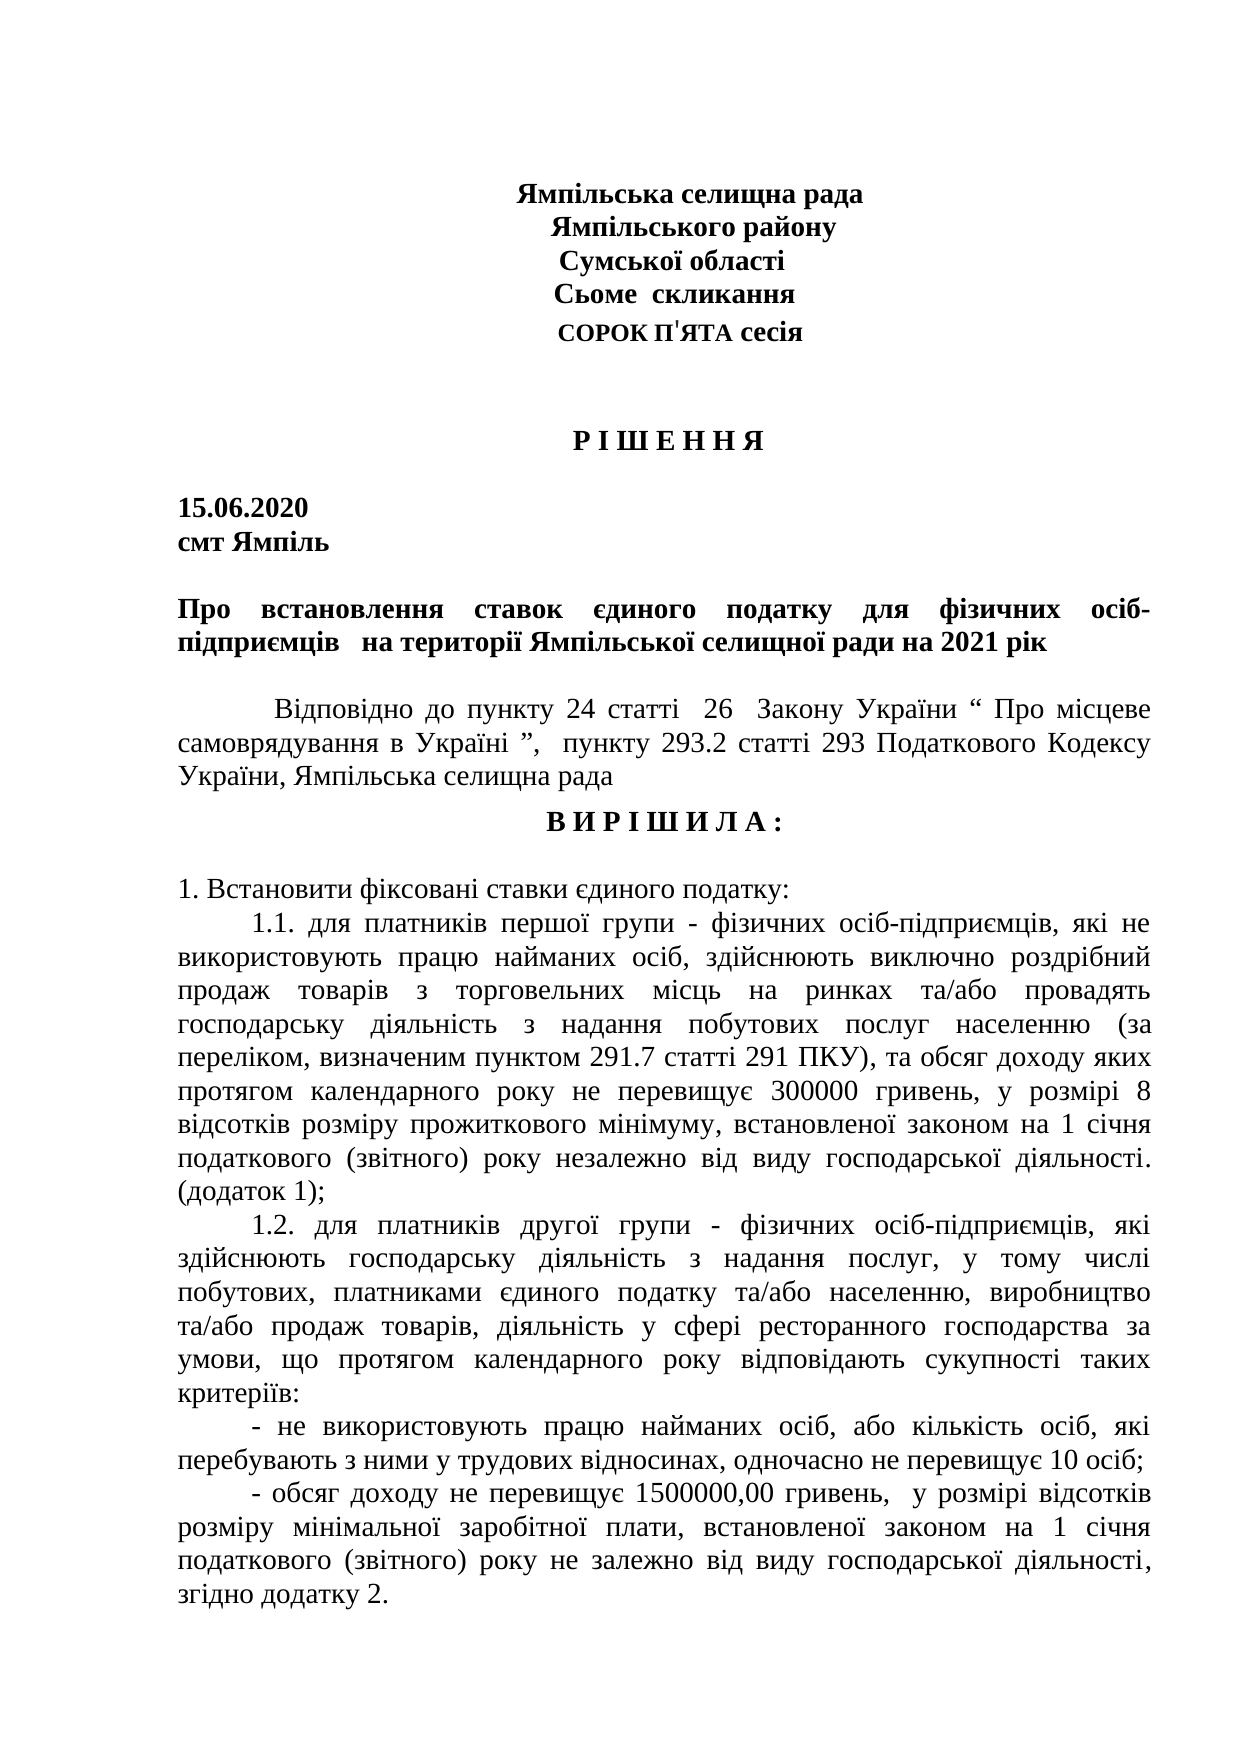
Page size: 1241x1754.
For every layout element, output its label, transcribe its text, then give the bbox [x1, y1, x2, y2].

text 1. Встановити фіксовані ставки єдиного податку: [177, 872, 1152, 905]
text Р І Ш Е Н Н Я [177, 423, 1152, 457]
text Ямпільська селищна рада [177, 176, 1152, 209]
text - не використовують працю найманих осіб, або кількість осіб, які перебувають з ними у трудових відносинах, одночасно не перевищує 10 осіб; [177, 1408, 1152, 1475]
text 1.1. для платників першої групи - фізичних осіб-підприємців, які не використовують працю найманих осіб, здійснюють виключно роздрібний продаж товарів з торговельних місць на ринках та/або провадять господарську діяльність з надання побутових послуг населенню (за переліком, визначеним пунктом 291.7 статті 291 ПКУ), та обсяг доходу яких протягом календарного року не перевищує 300000 гривень, у розмірі 8 відсотків розміру прожиткового мінімуму, встановленої законом на 1 січня податкового (звітного) року незалежно від виду господарської діяльності. (додаток 1); [177, 905, 1152, 1207]
text - обсяг доходу не перевищує 1500000,00 гривень, у розмірі відсотків розміру мінімальної заробітної плати, встановленої законом на 1 січня податкового (звітного) року не залежно від виду господарської діяльності, згідно додатку 2. [177, 1475, 1152, 1609]
text 15.06.2020 [177, 490, 1152, 524]
text В И Р І Ш И Л А : [177, 804, 1152, 838]
text смт Ямпіль [177, 524, 1152, 557]
text Сумської області [177, 243, 1152, 277]
text Про встановлення ставок єдиного податку для фізичних осіб-підприємців на території Ямпільської селищної ради на 2021 рік [177, 591, 1152, 658]
text 1.2. для платників другої групи - фізичних осіб-підприємців, які здійснюють господарську діяльність з надання послуг, у тому числі побутових, платниками єдиного податку та/або населенню, виробництво та/або продаж товарів, діяльність у сфері ресторанного господарства за умови, що протягом календарного року відповідають сукупності таких критеріїв: [177, 1207, 1152, 1408]
text Сьоме скликання [472, 277, 1152, 310]
text Відповідно до пункту 24 статті 26 Закону України “ Про місцеве самоврядування в Україні ”, пункту 293.2 статті 293 Податкового Кодексу України, Ямпільська селищна рада [177, 691, 1152, 792]
text Ямпільського району [177, 209, 1152, 243]
text СОРОК П'ЯТА сесія [177, 310, 1152, 350]
